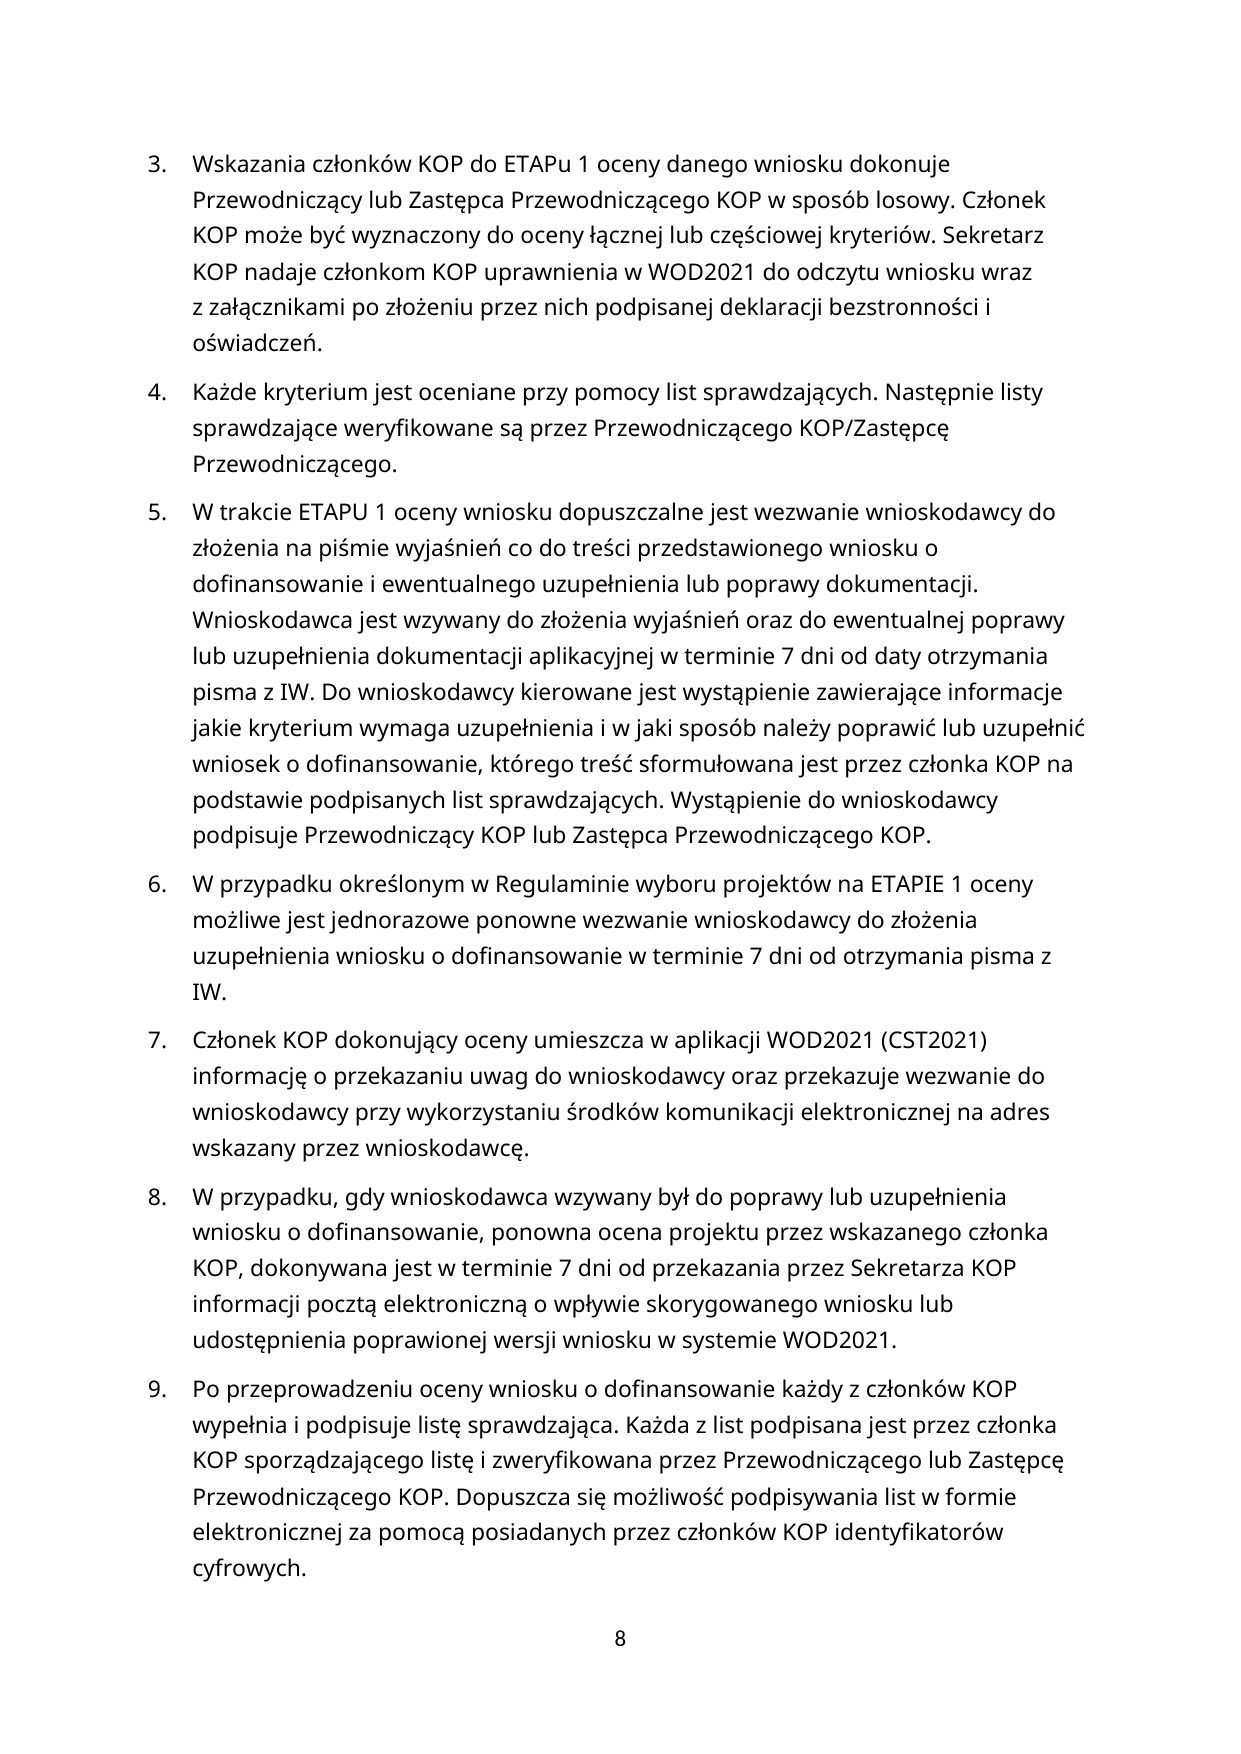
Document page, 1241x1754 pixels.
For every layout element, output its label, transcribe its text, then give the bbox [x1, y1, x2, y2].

list W trakcie ETAPU 1 oceny wniosku dopuszczalne jest wezwanie wnioskodawcy do złożenia na piśmie wyjaśnień co do treści przedstawionego wniosku o dofinansowanie i ewentualnego uzupełnienia lub poprawy dokumentacji. Wnioskodawca jest wzywany do złożenia wyjaśnień oraz do ewentualnej poprawy lub uzupełnienia dokumentacji aplikacyjnej w terminie 7 dni od daty otrzymania pisma z IW. Do wnioskodawcy kierowane jest wystąpienie zawierające informacje jakie kryterium wymaga uzupełnienia i w jaki sposób należy poprawić lub uzupełnić wniosek o dofinansowanie, którego treść sformułowana jest przez członka KOP na podstawie podpisanych list sprawdzających. Wystąpienie do wnioskodawcy podpisuje Przewodniczący KOP lub Zastępca Przewodniczącego KOP. [148, 496, 1093, 851]
list Po przeprowadzeniu oceny wniosku o dofinansowanie każdy z członków KOP wypełnia i podpisuje listę sprawdzająca. Każda z list podpisana jest przez członka KOP sporządzającego listę i zweryfikowana przez Przewodniczącego lub Zastępcę Przewodniczącego KOP. Dopuszcza się możliwość podpisywania list w formie elektronicznej za pomocą posiadanych przez członków KOP identyfikatorów cyfrowych. [148, 1373, 1093, 1583]
list Każde kryterium jest oceniane przy pomocy list sprawdzających. Następnie listy sprawdzające weryfikowane są przez Przewodniczącego KOP/Zastępcę Przewodniczącego. [148, 376, 1093, 479]
list W przypadku, gdy wnioskodawca wzywany był do poprawy lub uzupełnienia wniosku o dofinansowanie, ponowna ocena projektu przez wskazanego członka KOP, dokonywana jest w terminie 7 dni od przekazania przez Sekretarza KOP informacji pocztą elektroniczną o wpływie skorygowanego wniosku lub udostępnienia poprawionej wersji wniosku w systemie WOD2021. [148, 1180, 1093, 1355]
list Członek KOP dokonujący oceny umieszcza w aplikacji WOD2021 (CST2021) informację o przekazaniu uwag do wnioskodawcy oraz przekazuje wezwanie do wnioskodawcy przy wykorzystaniu środków komunikacji elektronicznej na adres wskazany przez wnioskodawcę. [148, 1024, 1093, 1163]
list Wskazania członków KOP do ETAPu 1 oceny danego wniosku dokonuje Przewodniczący lub Zastępca Przewodniczącego KOP w sposób losowy. Członek KOP może być wyznaczony do oceny łącznej lub częściowej kryteriów. Sekretarz KOP nadaje członkom KOP uprawnienia w WOD2021 do odczytu wniosku wraz z załącznikami po złożeniu przez nich podpisanej deklaracji bezstronności i oświadczeń. [148, 148, 1093, 358]
list W przypadku określonym w Regulaminie wyboru projektów na ETAPIE 1 oceny możliwe jest jednorazowe ponowne wezwanie wnioskodawcy do złożenia uzupełnienia wniosku o dofinansowanie w terminie 7 dni od otrzymania pisma z IW. [148, 868, 1093, 1007]
